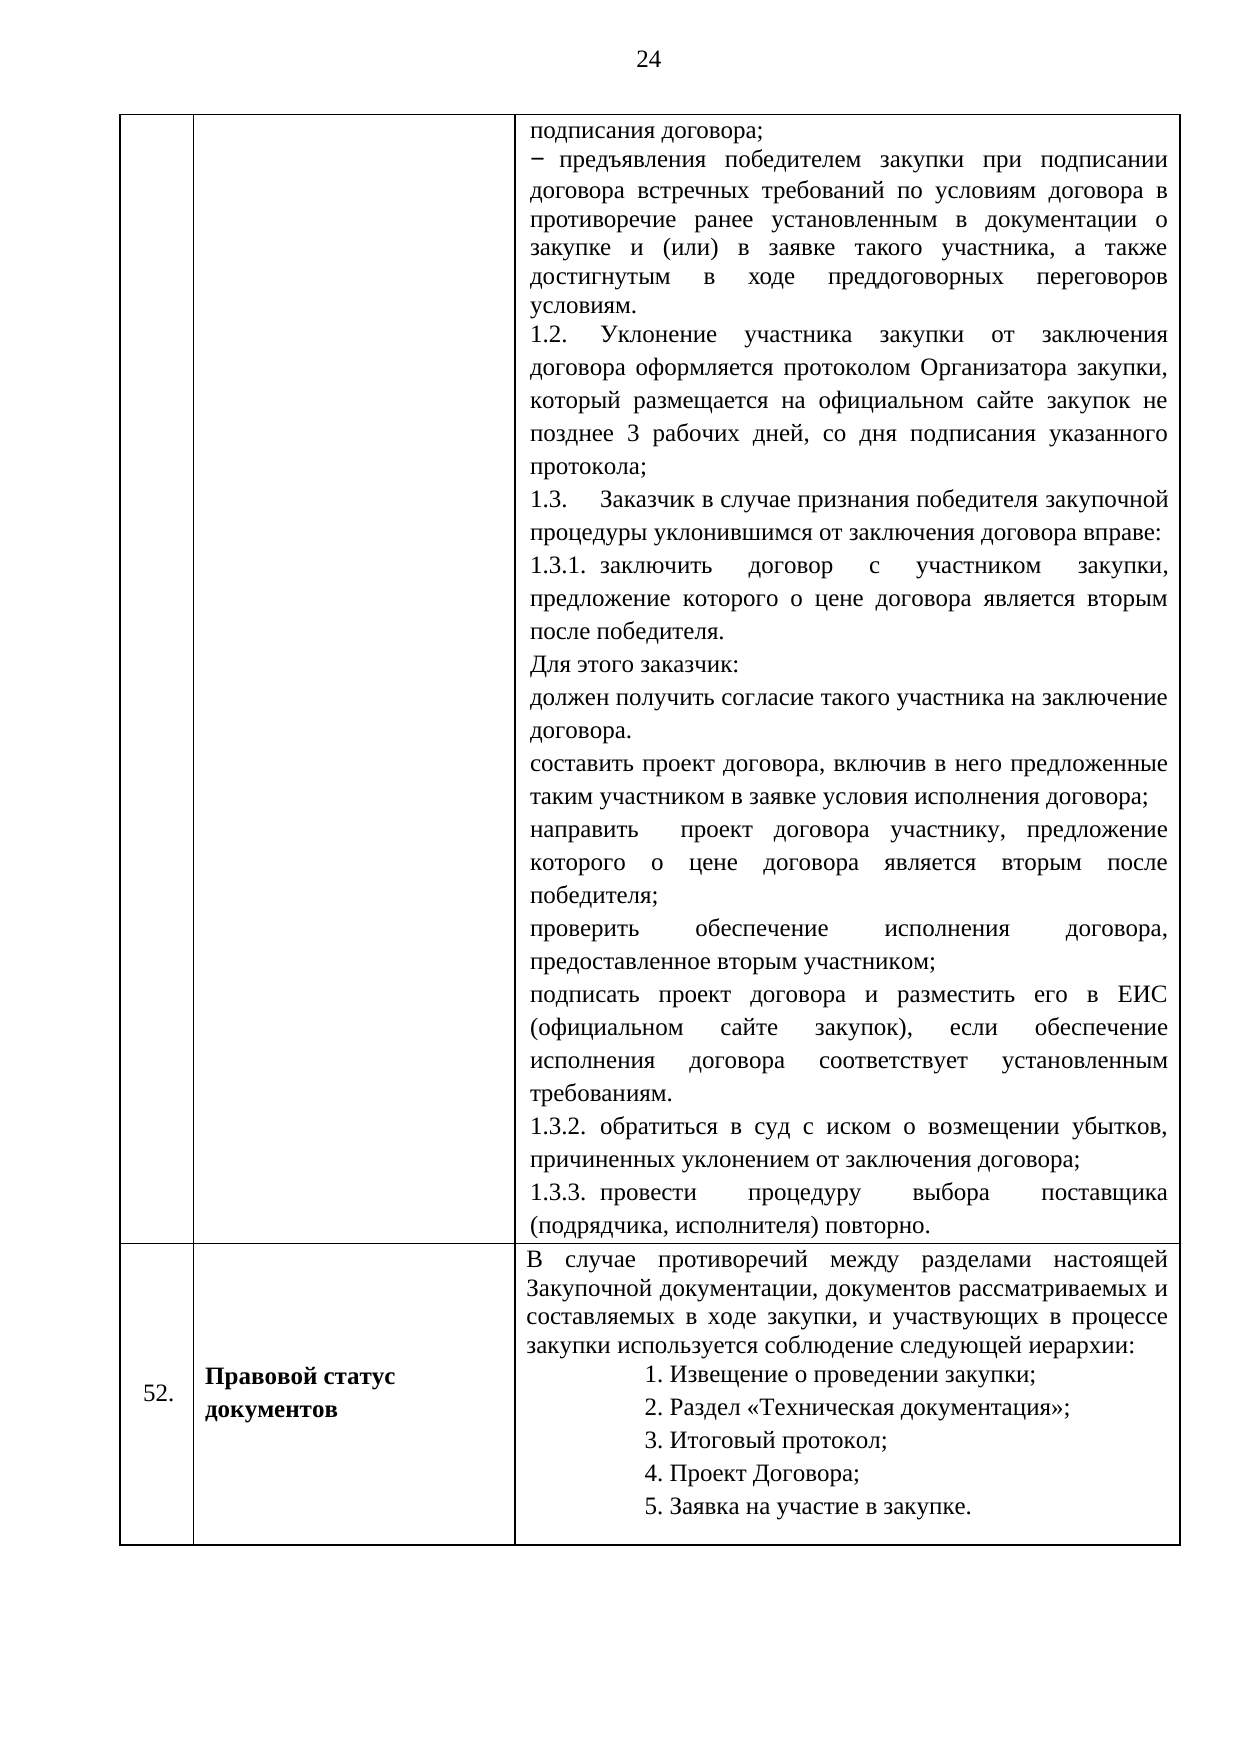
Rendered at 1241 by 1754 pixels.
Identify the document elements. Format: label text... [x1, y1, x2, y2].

table_cell Правовой статус документов [194, 1244, 514, 1544]
table_cell [121, 1244, 193, 1544]
table_cell [121, 115, 193, 1243]
table_cell В случае противоречий между разделами настоящей Закупочной документации, документов рассматриваемых и составляемых в ходе закупки, и участвующих в процессе закупки используется соблюдение следующей иерархии: 1. Извещение о проведении закупки; 2. Раздел «Техническая документация»; 3. Итоговый протокол; 4. Проект Договора; 5. Заявка на участие в закупке. [516, 1244, 1179, 1544]
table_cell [516, 115, 1179, 1243]
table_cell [194, 115, 514, 1243]
